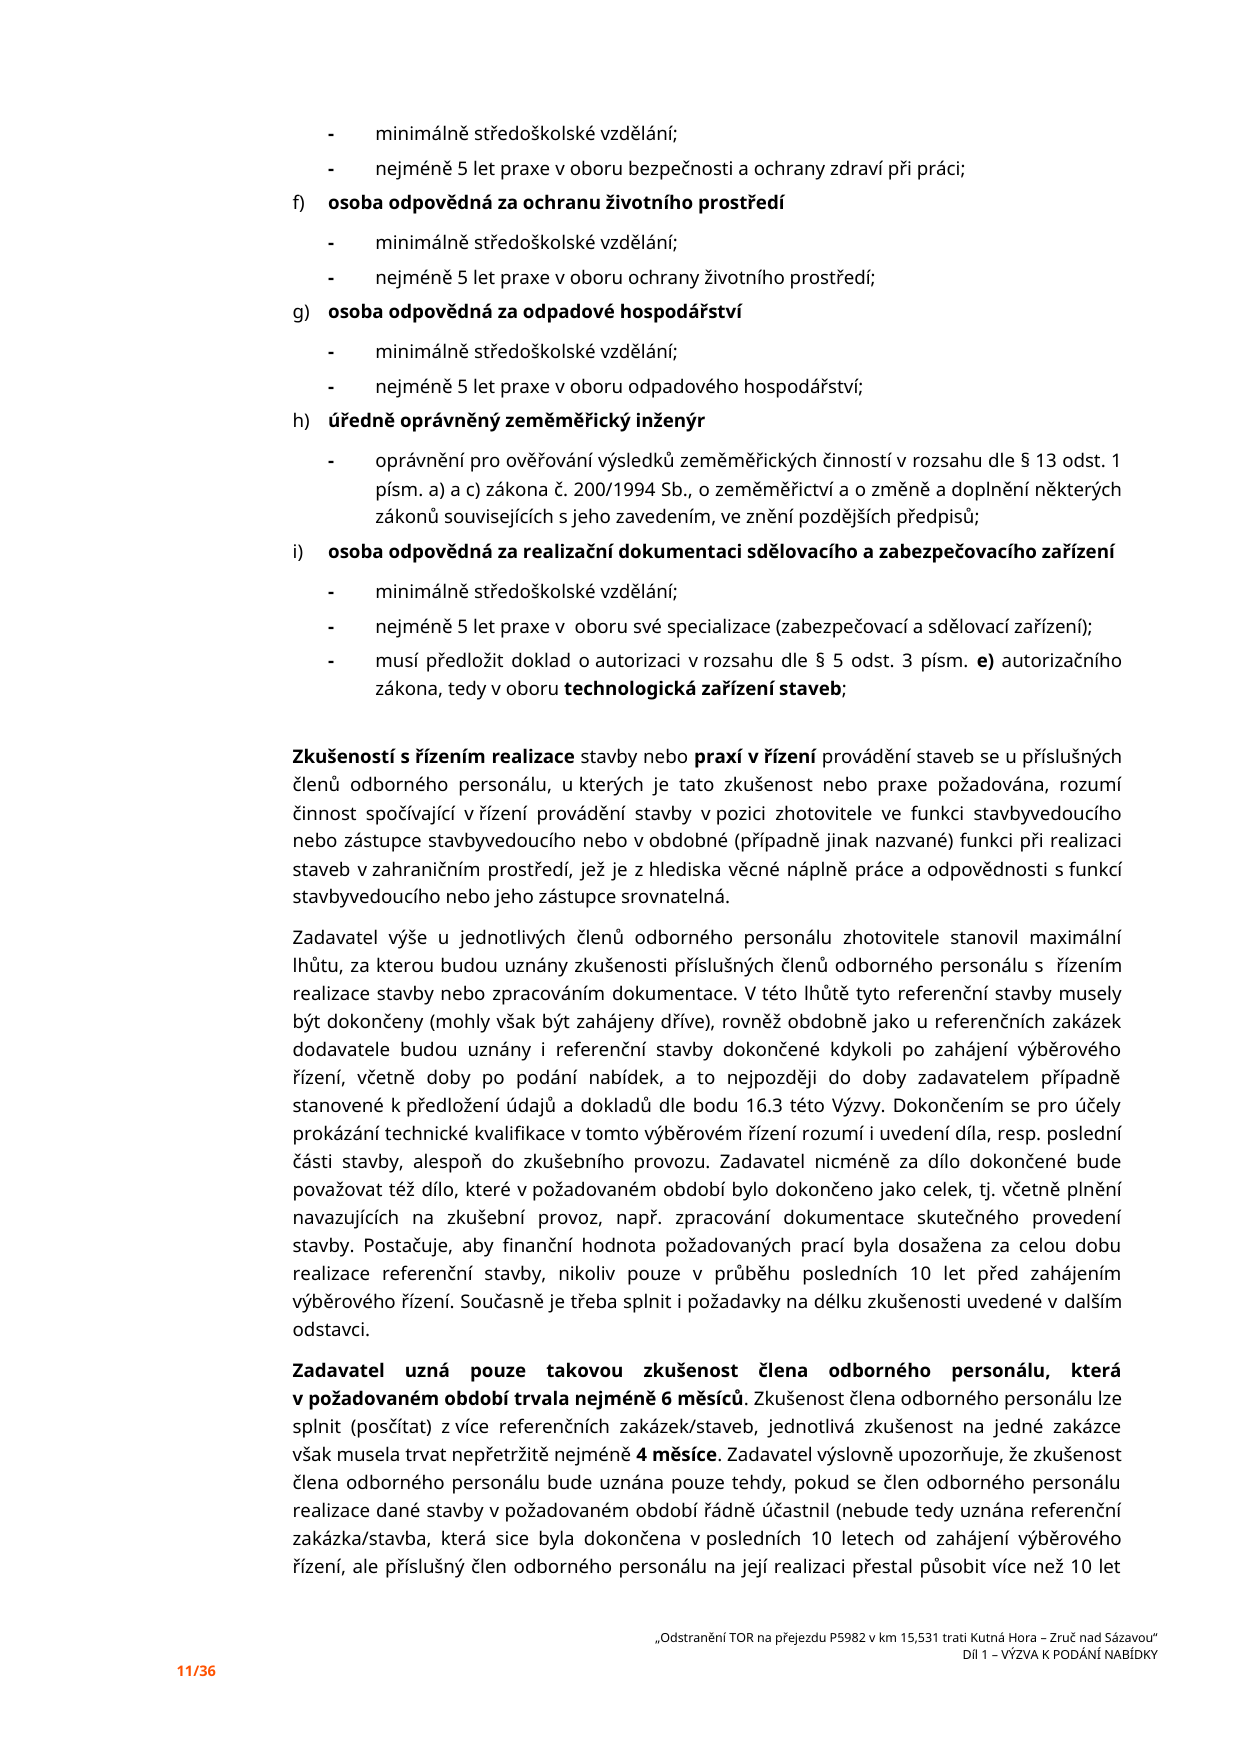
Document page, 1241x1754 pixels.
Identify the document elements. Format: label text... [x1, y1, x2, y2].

text nejméně 5 let praxe v oboru své specializace (zabezpečovací a sdělovací zařízení); [328, 613, 1122, 638]
text Zadavatel výše u jednotlivých členů odborného personálu zhotovitele stanovil maximální lhůtu, za kterou budou uznány zkušenosti příslušných členů odborného personálu s řízením realizace stavby nebo zpracováním dokumentace. V této lhůtě tyto referenční stavby musely být dokončeny (mohly však být zahájeny dříve), rovněž obdobně jako u referenčních zakázek dodavatele budou uznány i referenční stavby dokončené kdykoli po zahájení výběrového řízení, včetně doby po podání nabídek, a to nejpozději do doby zadavatelem případně stanovené k předložení údajů a dokladů dle bodu 16.3 této Výzvy. Dokončením se pro účely prokázání technické kvalifikace v tomto výběrovém řízení rozumí i uvedení díla, resp. poslední části stavby, alespoň do zkušebního provozu. Zadavatel nicméně za dílo dokončené bude považovat též dílo, které v požadovaném období bylo dokončeno jako celek, tj. včetně plnění navazujících na zkušební provoz, např. zpracování dokumentace skutečného provedení stavby. Postačuje, aby finanční hodnota požadovaných prací byla dosažena za celou dobu realizace referenční stavby, nikoliv pouze v průběhu posledních 10 let před zahájením výběrového řízení. Současně je třeba splnit i požadavky na délku zkušenosti uvedené v dalším odstavci. [292, 924, 1122, 1342]
text minimálně středoškolské vzdělání; [328, 121, 1122, 146]
text minimálně středoškolské vzdělání; [328, 579, 1122, 604]
text osoba odpovědná za realizační dokumentaci sdělovacího a zabezpečovacího zařízení [292, 538, 1122, 564]
text musí předložit doklad o autorizaci v rozsahu dle § 5 odst. 3 písm. e) autorizačního zákona, tedy v oboru technologická zařízení staveb; [328, 647, 1122, 701]
text osoba odpovědná za ochranu životního prostředí [292, 189, 1122, 215]
text Zkušeností s řízením realizace stavby nebo praxí v řízení provádění staveb se u příslušných členů odborného personálu, u kterých je tato zkušenost nebo praxe požadována, rozumí činnost spočívající v řízení provádění stavby v pozici zhotovitele ve funkci stavbyvedoucího nebo zástupce stavbyvedoucího nebo v obdobné (případně jinak nazvané) funkci při realizaci staveb v zahraničním prostředí, jež je z hlediska věcné náplně práce a odpovědnosti s funkcí stavbyvedoucího nebo jeho zástupce srovnatelná. [292, 744, 1122, 909]
text nejméně 5 let praxe v oboru ochrany životního prostředí; [328, 264, 1122, 289]
text nejméně 5 let praxe v oboru odpadového hospodářství; [328, 373, 1122, 398]
text osoba odpovědná za odpadové hospodářství [292, 298, 1122, 324]
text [292, 1357, 1122, 1579]
text nejméně 5 let praxe v oboru bezpečnosti a ochrany zdraví při práci; [328, 155, 1122, 180]
text minimálně středoškolské vzdělání; [328, 230, 1122, 255]
text úředně oprávněný zeměměřický inženýr [292, 407, 1122, 433]
text oprávnění pro ověřování výsledků zeměměřických činností v rozsahu dle § 13 odst. 1 písm. a) a c) zákona č. 200/1994 Sb., o zeměměřictví a o změně a doplnění některých zákonů souvisejících s jeho zavedením, ve znění pozdějších předpisů; [328, 448, 1122, 529]
text minimálně středoškolské vzdělání; [328, 339, 1122, 364]
